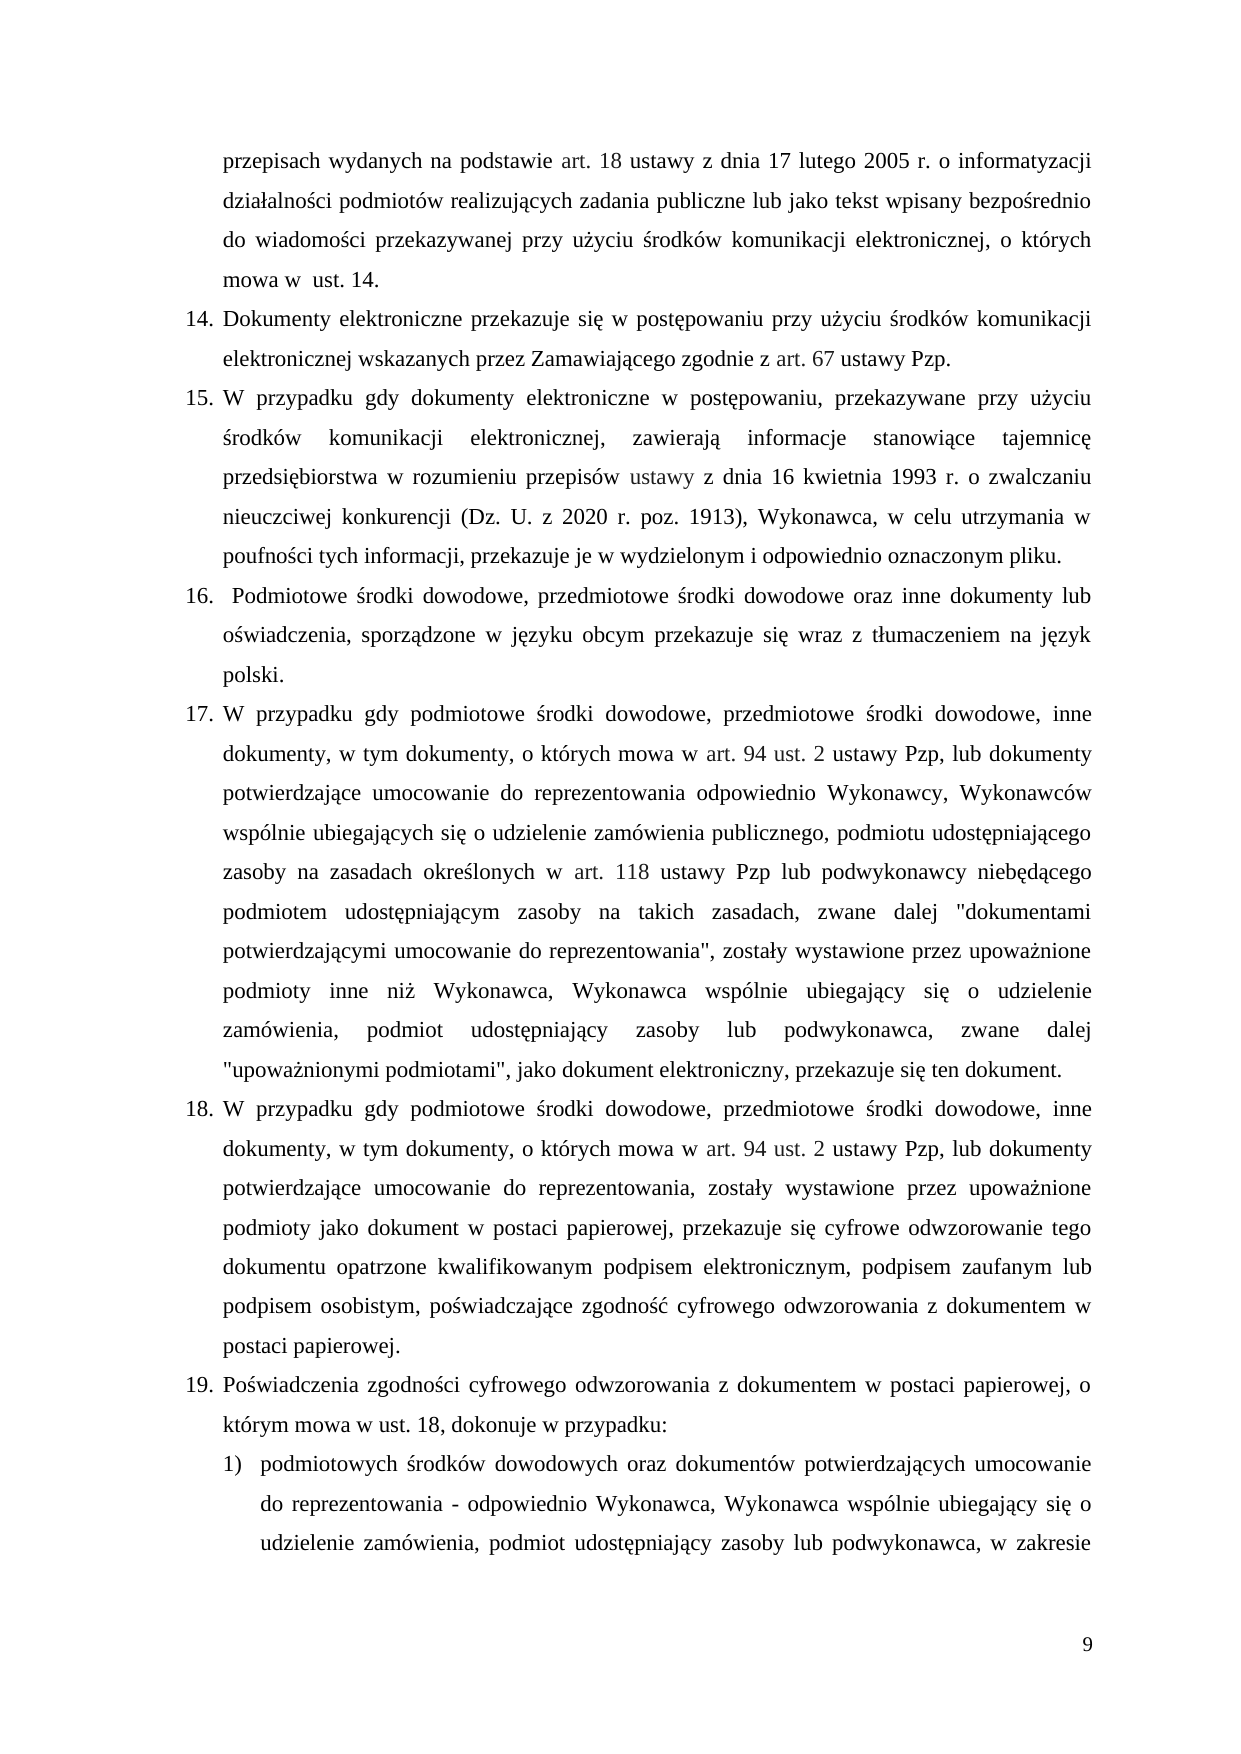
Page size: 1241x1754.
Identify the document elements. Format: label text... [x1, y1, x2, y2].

list Podmiotowe środki dowodowe, przedmiotowe środki dowodowe oraz inne dokumenty lub oświadczenia, sporządzone w języku obcym przekazuje się wraz z tłumaczeniem na język polski. [185, 582, 1093, 687]
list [223, 1450, 1093, 1556]
list W przypadku gdy dokumenty elektroniczne w postępowaniu, przekazywane przy użyciu środków komunikacji elektronicznej, zawierają informacje stanowiące tajemnicę przedsiębiorstwa w rozumieniu przepisów ustawy z dnia 16 kwietnia 1993 r. o zwalczaniu nieuczciwej konkurencji (Dz. U. z 2020 r. poz. 1913), Wykonawca, w celu utrzymania w poufności tych informacji, przekazuje je w wydzielonym i odpowiednio oznaczonym pliku. [185, 384, 1093, 569]
list Poświadczenia zgodności cyfrowego odwzorowania z dokumentem w postaci papierowej, o którym mowa w ust. 18, dokonuje w przypadku: [185, 1371, 1093, 1437]
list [185, 148, 1093, 292]
list W przypadku gdy podmiotowe środki dowodowe, przedmiotowe środki dowodowe, inne dokumenty, w tym dokumenty, o których mowa w art. 94 ust. 2 ustawy Pzp, lub dokumenty potwierdzające umocowanie do reprezentowania odpowiednio Wykonawcy, Wykonawców wspólnie ubiegających się o udzielenie zamówienia publicznego, podmiotu udostępniającego zasoby na zasadach określonych w art. 118 ustawy Pzp lub podwykonawcy niebędącego podmiotem udostępniającym zasoby na takich zasadach, zwane dalej "dokumentami potwierdzającymi umocowanie do reprezentowania", zostały wystawione przez upoważnione podmioty inne niż Wykonawca, Wykonawca wspólnie ubiegający się o udzielenie zamówienia, podmiot udostępniający zasoby lub podwykonawca, zwane dalej "upoważnionymi podmiotami", jako dokument elektroniczny, przekazuje się ten dokument. [185, 700, 1093, 1082]
list Dokumenty elektroniczne przekazuje się w postępowaniu przy użyciu środków komunikacji elektronicznej wskazanych przez Zamawiającego zgodnie z art. 67 ustawy Pzp. [185, 306, 1093, 371]
list W przypadku gdy podmiotowe środki dowodowe, przedmiotowe środki dowodowe, inne dokumenty, w tym dokumenty, o których mowa w art. 94 ust. 2 ustawy Pzp, lub dokumenty potwierdzające umocowanie do reprezentowania, zostały wystawione przez upoważnione podmioty jako dokument w postaci papierowej, przekazuje się cyfrowe odwzorowanie tego dokumentu opatrzone kwalifikowanym podpisem elektronicznym, podpisem zaufanym lub podpisem osobistym, poświadczające zgodność cyfrowego odwzorowania z dokumentem w postaci papierowej. [185, 1095, 1093, 1358]
